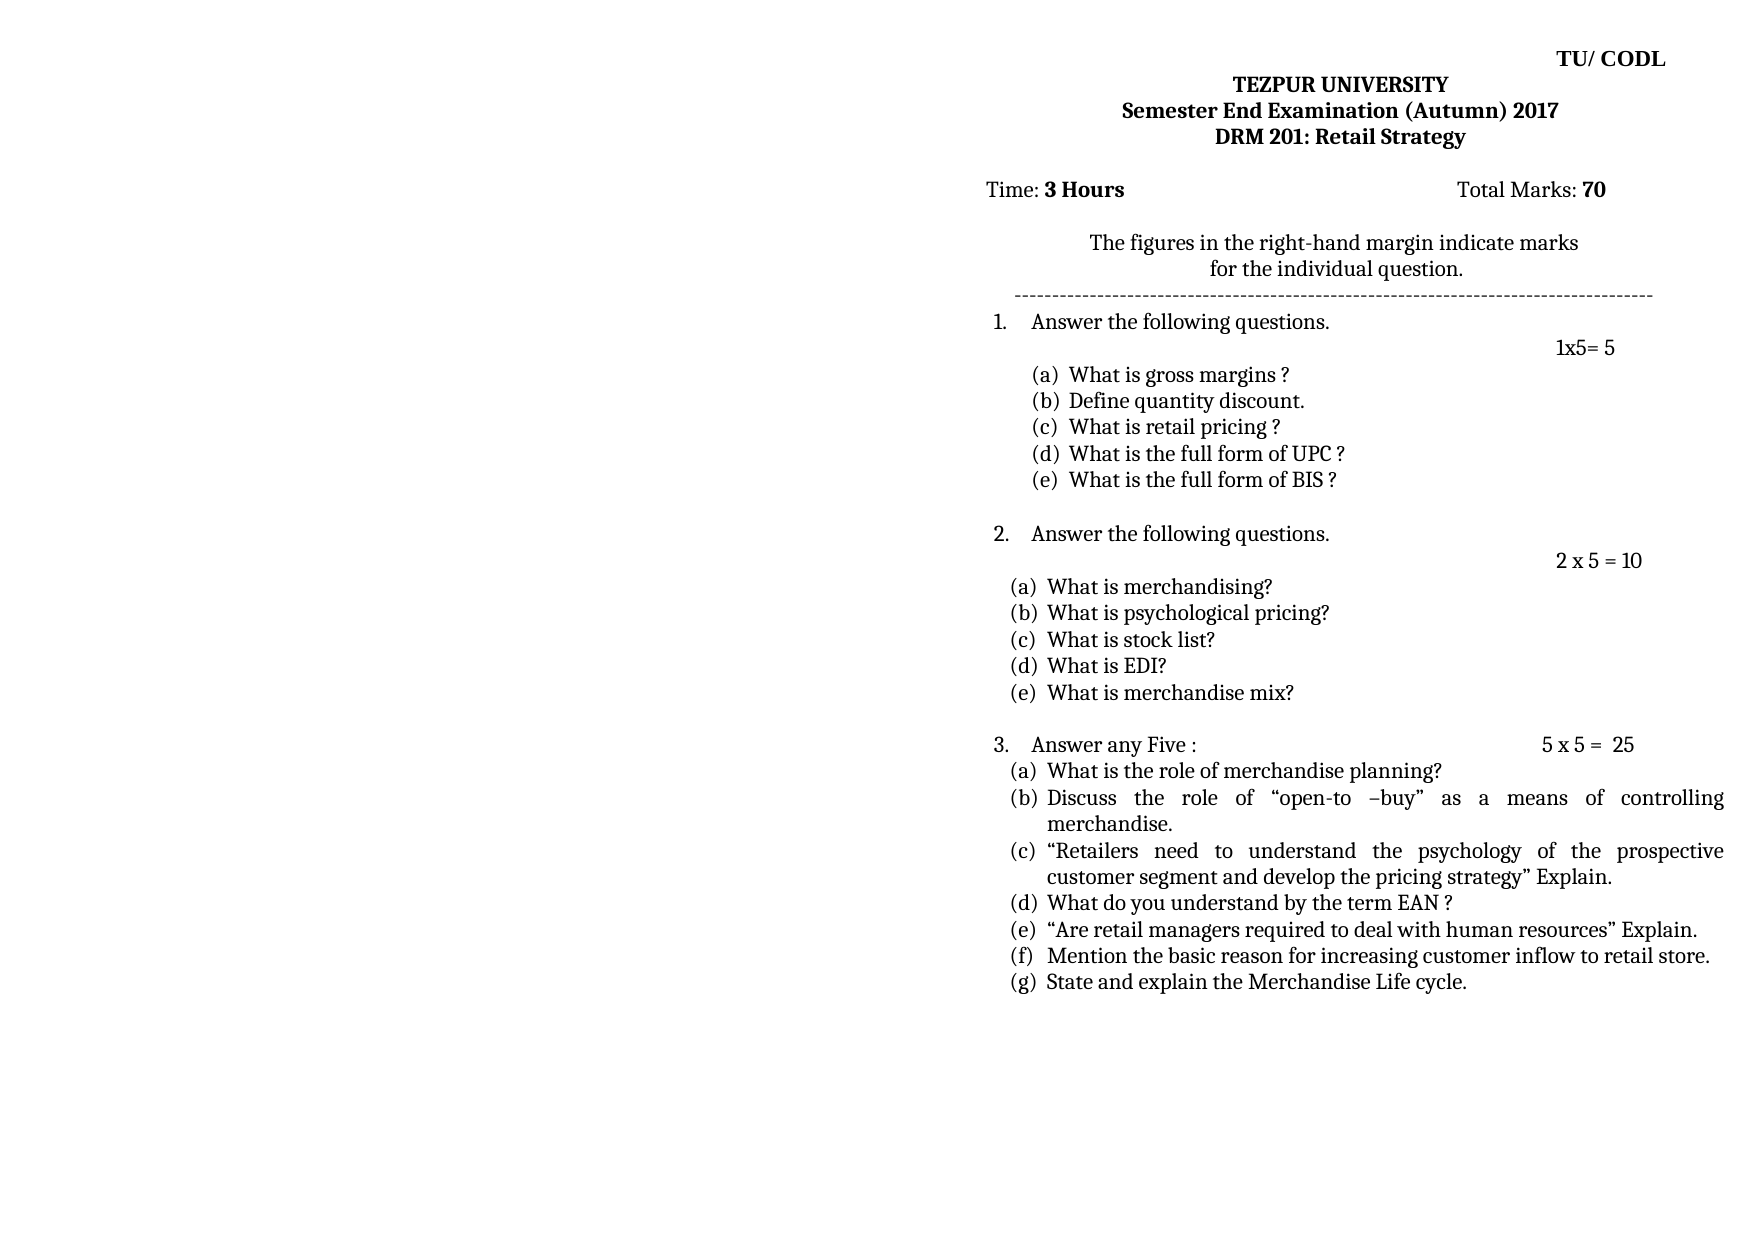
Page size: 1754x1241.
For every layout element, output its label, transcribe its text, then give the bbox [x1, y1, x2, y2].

list Discuss the role of “open-to –buy” as a means of controlling merchandise. [1009, 785, 1725, 837]
list What is merchandise mix? [1009, 679, 1725, 706]
list Answer the following questions. 2 x 5 = 10 [994, 521, 1725, 574]
list What is gross margins ? [1031, 361, 1725, 388]
text Semester End Examination (Autumn) 2017 [956, 98, 1725, 124]
list Define quantity discount. [1031, 388, 1725, 414]
list Answer any Five : 5 x 5 = 25 [994, 732, 1725, 758]
list “Retailers need to understand the psychology of the prospective customer segment and develop the pricing strategy” Explain. [1009, 837, 1725, 890]
list What is the role of merchandise planning? [1009, 758, 1725, 785]
list What is psychological pricing? [1009, 600, 1725, 627]
list What is EDI? [1009, 653, 1725, 679]
list Answer the following questions. 1x5= 5 [994, 309, 1725, 361]
list State and explain the Merchandise Life cycle. [1009, 969, 1725, 996]
list Mention the basic reason for increasing customer inflow to retail store. [1009, 943, 1725, 969]
list “Are retail managers required to deal with human resources” Explain. [1009, 916, 1725, 943]
list What is the full form of UPC ? [1031, 440, 1725, 467]
text TU/ CODL [1481, 45, 1725, 71]
text DRM 201: Retail Strategy [956, 124, 1725, 151]
text ------------------------------------------------------------------------------------- [986, 282, 1682, 309]
list What is stock list? [1009, 627, 1725, 653]
text The figures in the right-hand margin indicate marks [986, 229, 1682, 256]
text Time: 3 Hours Total Marks: 70 [986, 177, 1682, 203]
text for the individual question. [986, 256, 1682, 282]
list What is merchandising? [1009, 574, 1725, 600]
list What is the full form of BIS ? [1031, 467, 1725, 493]
text TEZPUR UNIVERSITY [956, 71, 1725, 98]
list What is retail pricing ? [1031, 414, 1725, 440]
list What do you understand by the term EAN ? [1009, 890, 1725, 916]
